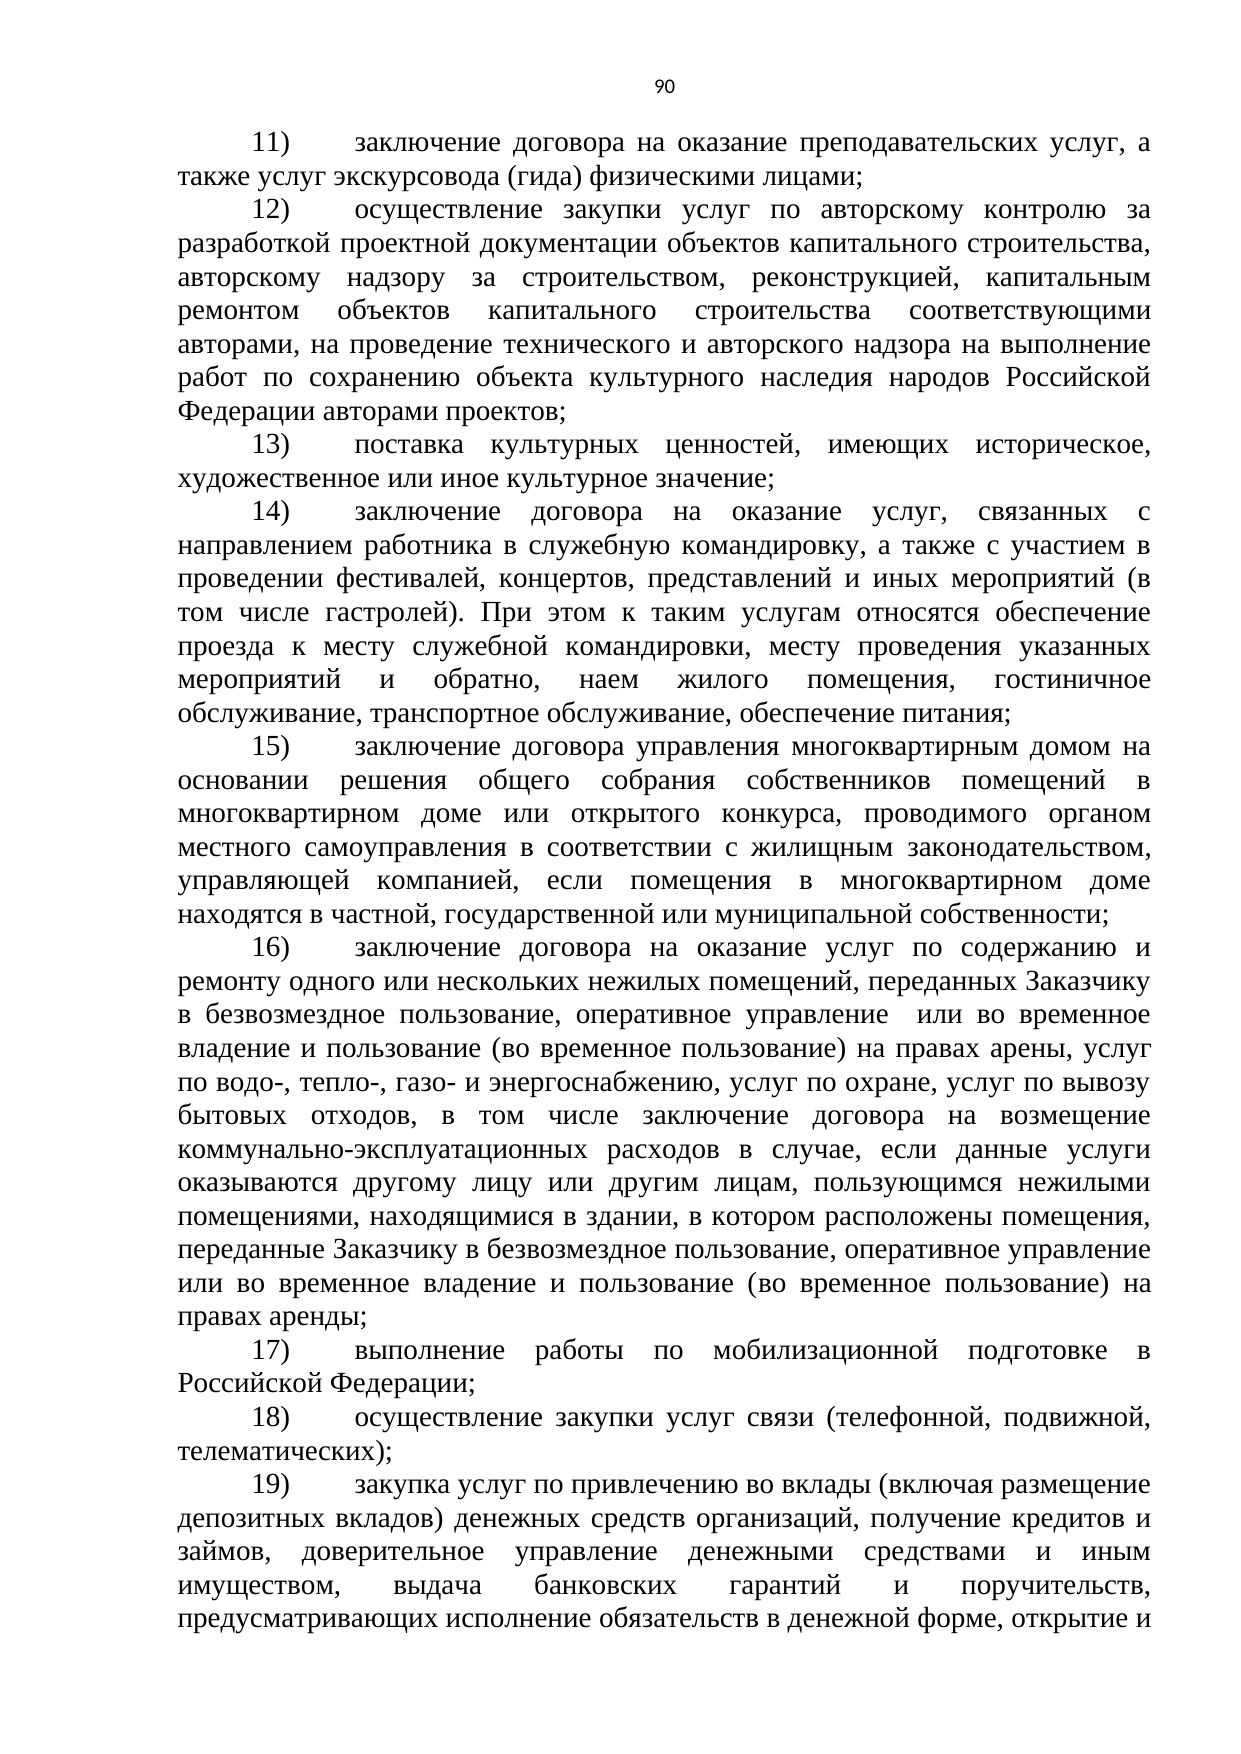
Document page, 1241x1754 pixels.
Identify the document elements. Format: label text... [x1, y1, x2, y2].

list заключение договора управления многоквартирным домом на основании решения общего собрания собственников помещений в многоквартирном доме или открытого конкурса, проводимого органом местного самоуправления в соответствии с жилищным законодательством, управляющей компанией, если помещения в многоквартирном доме находятся в частной, государственной или муниципальной собственности; [177, 728, 1152, 929]
list выполнение работы по мобилизационной подготовке в Российской Федерации; [177, 1332, 1152, 1399]
list поставка культурных ценностей, имеющих историческое, художественное или иное культурное значение; [177, 426, 1152, 493]
list осуществление закупки услуг по авторскому контролю за разработкой проектной документации объектов капитального строительства, авторскому надзору за строительством, реконструкцией, капитальным ремонтом объектов капитального строительства соответствующими авторами, на проведение технического и авторского надзора на выполнение работ по сохранению объекта культурного наследия народов Российской Федерации авторами проектов; [177, 192, 1152, 426]
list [177, 1466, 1152, 1634]
list заключение договора на оказание преподавательских услуг, а также услуг экскурсовода (гида) физическими лицами; [177, 124, 1152, 192]
list заключение договора на оказание услуг по содержанию и ремонту одного или нескольких нежилых помещений, переданных Заказчику в безвозмездное пользование, оперативное управление или во временное владение и пользование (во временное пользование) на правах арены, услуг по водо-, тепло-, газо- и энергоснабжению, услуг по охране, услуг по вывозу бытовых отходов, в том числе заключение договора на возмещение коммунально-эксплуатационных расходов в случае, если данные услуги оказываются другому лицу или другим лицам, пользующимся нежилыми помещениями, находящимися в здании, в котором расположены помещения, переданные Заказчику в безвозмездное пользование, оперативное управление или во временное владение и пользование (во временное пользование) на правах аренды; [177, 929, 1152, 1332]
list заключение договора на оказание услуг, связанных с направлением работника в служебную командировку, а также с участием в проведении фестивалей, концертов, представлений и иных мероприятий (в том числе гастролей). При этом к таким услугам относятся обеспечение проезда к месту служебной командировки, месту проведения указанных мероприятий и обратно, наем жилого помещения, гостиничное обслуживание, транспортное обслуживание, обеспечение питания; [177, 493, 1152, 728]
list осуществление закупки услуг связи (телефонной, подвижной, телематических); [177, 1399, 1152, 1466]
